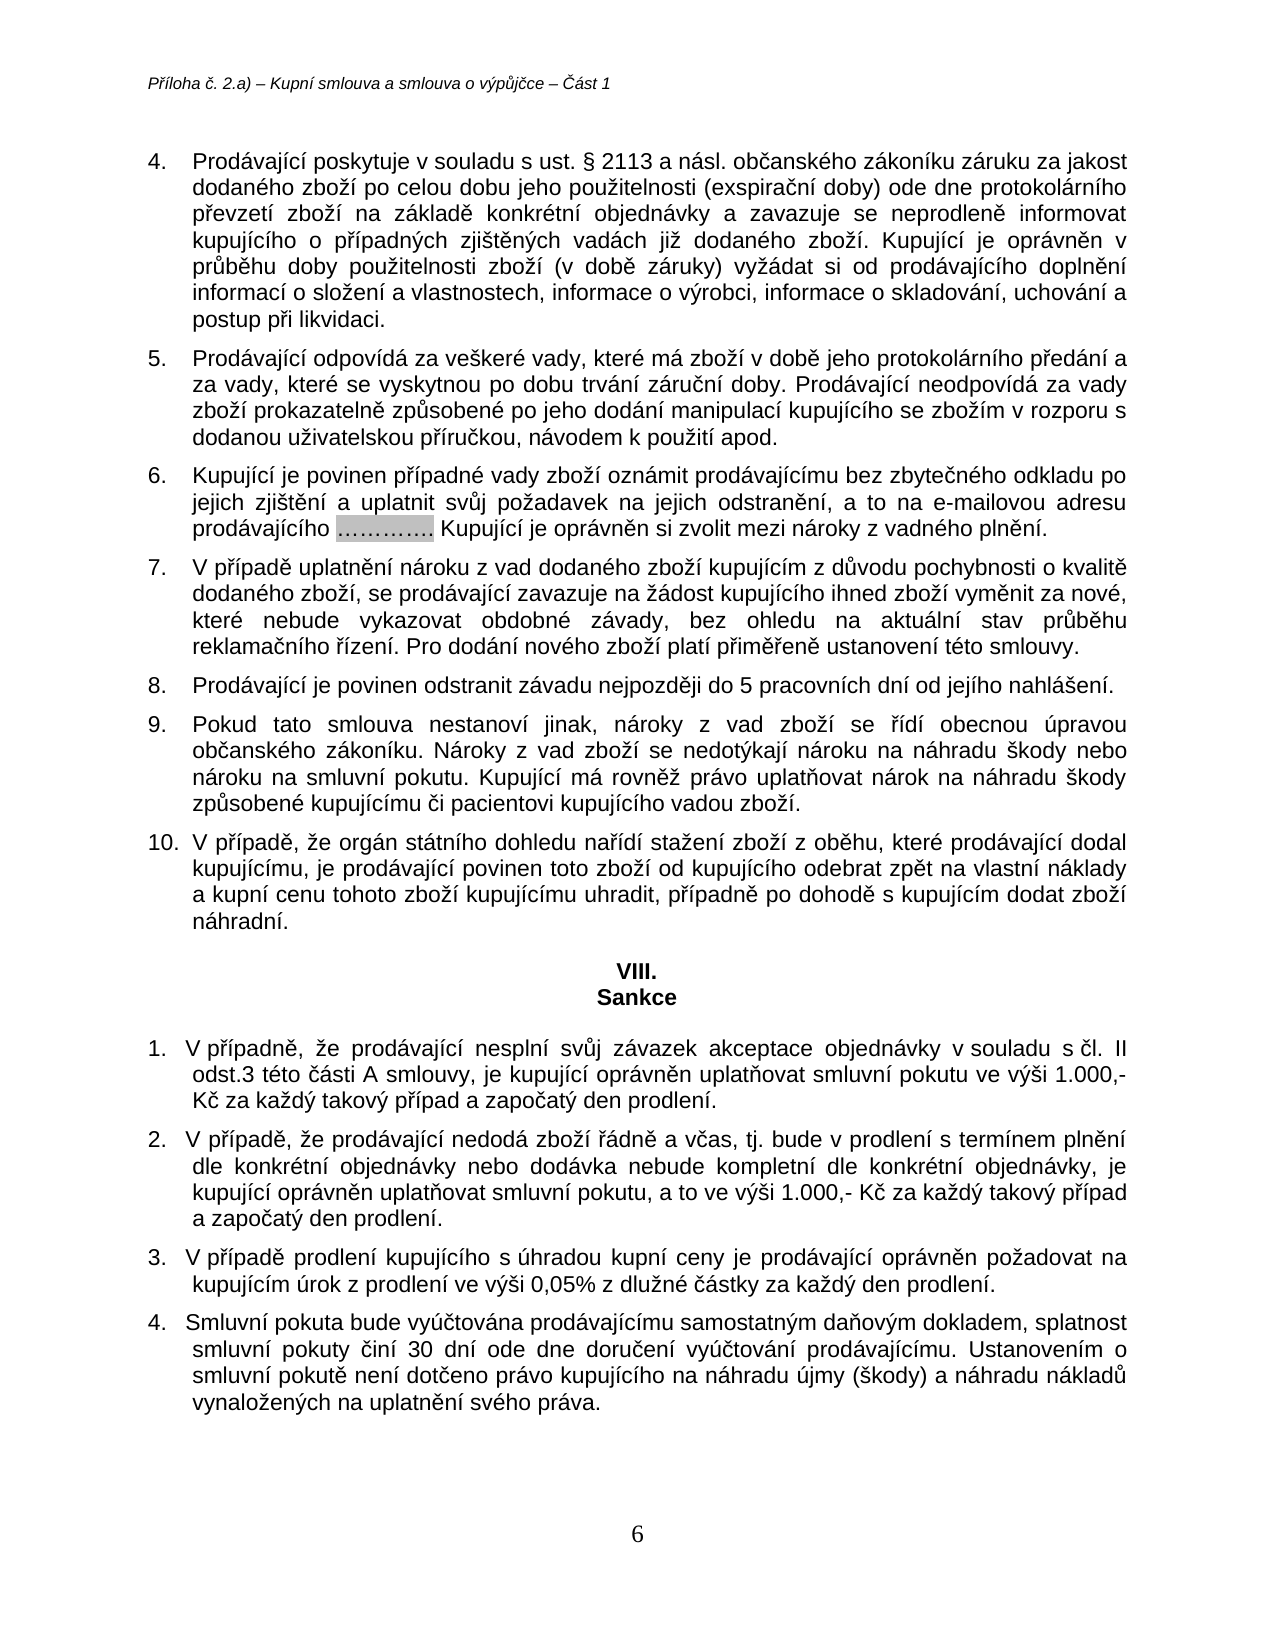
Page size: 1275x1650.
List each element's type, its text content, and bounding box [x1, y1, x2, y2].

list Prodávající je povinen odstranit závadu nejpozději do 5 pracovních dní od jejího nahlášení. [148, 672, 1127, 698]
list V případě, že orgán státního dohledu nařídí stažení zboží z oběhu, které prodávající dodal kupujícímu, je prodávající povinen toto zboží od kupujícího odebrat zpět na vlastní náklady a kupní cenu tohoto zboží kupujícímu uhradit, případně po dohodě s kupujícím dodat zboží náhradní. [148, 829, 1127, 934]
list Smluvní pokuta bude vyúčtována prodávajícímu samostatným daňovým dokladem, splatnost smluvní pokuty činí 30 dní ode dne doručení vyúčtování prodávajícímu. Ustanovením o smluvní pokutě není dotčeno právo kupujícího na náhradu újmy (škody) a náhradu nákladů vynaložených na uplatnění svého práva. [148, 1309, 1127, 1415]
list V případě, že prodávající nedodá zboží řádně a včas, tj. bude v prodlení s termínem plnění dle konkrétní objednávky nebo dodávka nebude kompletní dle konkrétní objednávky, je kupující oprávněn uplatňovat smluvní pokutu, a to ve výši 1.000,- Kč za každý takový případ a započatý den prodlení. [148, 1126, 1127, 1232]
list V případně, že prodávající nesplní svůj závazek akceptace objednávky v souladu s čl. II odst.3 této části A smlouvy, je kupující oprávněn uplatňovat smluvní pokutu ve výši 1.000,- Kč za každý takový případ a započatý den prodlení. [148, 1035, 1127, 1114]
list V případě prodlení kupujícího s úhradou kupní ceny je prodávající oprávněn požadovat na kupujícím úrok z prodlení ve výši 0,05% z dlužné částky za každý den prodlení. [148, 1244, 1127, 1297]
list V případě uplatnění nároku z vad dodaného zboží kupujícím z důvodu pochybnosti o kvalitě dodaného zboží, se prodávající zavazuje na žádost kupujícího ihned zboží vyměnit za nové, které nebude vykazovat obdobné závady, bez ohledu na aktuální stav průběhu reklamačního řízení. Pro dodání nového zboží platí přiměřeně ustanovení této smlouvy. [148, 554, 1127, 659]
list Prodávající poskytuje v souladu s ust. § 2113 a násl. občanského zákoníku záruku za jakost dodaného zboží po celou dobu jeho použitelnosti (exspirační doby) ode dne protokolárního převzetí zboží na základě konkrétní objednávky a zavazuje se neprodleně informovat kupujícího o případných zjištěných vadách již dodaného zboží. Kupující je oprávněn v průběhu doby použitelnosti zboží (v době záruky) vyžádat si od prodávajícího doplnění informací o složení a vlastnostech, informace o výrobci, informace o skladování, uchování a postup při likvidaci. [148, 148, 1127, 332]
text Sankce [146, 984, 1127, 1011]
list Kupující je povinen případné vady zboží oznámit prodávajícímu bez zbytečného odkladu po jejich zjištění a uplatnit svůj požadavek na jejich odstranění, a to na e-mailovou adresu prodávajícího …………. Kupující je oprávněn si zvolit mezi nároky z vadného plnění. [148, 462, 1127, 542]
text VIII. [146, 958, 1127, 984]
list Pokud tato smlouva nestanoví jinak, nároky z vad zboží se řídí obecnou úpravou občanského zákoníku. Nároky z vad zboží se nedotýkají nároku na náhradu škody nebo nároku na smluvní pokutu. Kupující má rovněž právo uplatňovat nárok na náhradu škody způsobené kupujícímu či pacientovi kupujícího vadou zboží. [148, 711, 1127, 816]
list Prodávající odpovídá za veškeré vady, které má zboží v době jeho protokolárního předání a za vady, které se vyskytnou po dobu trvání záruční doby. Prodávající neodpovídá za vady zboží prokazatelně způsobené po jeho dodání manipulací kupujícího se zbožím v rozporu s dodanou uživatelskou příručkou, návodem k použití apod. [148, 344, 1127, 450]
